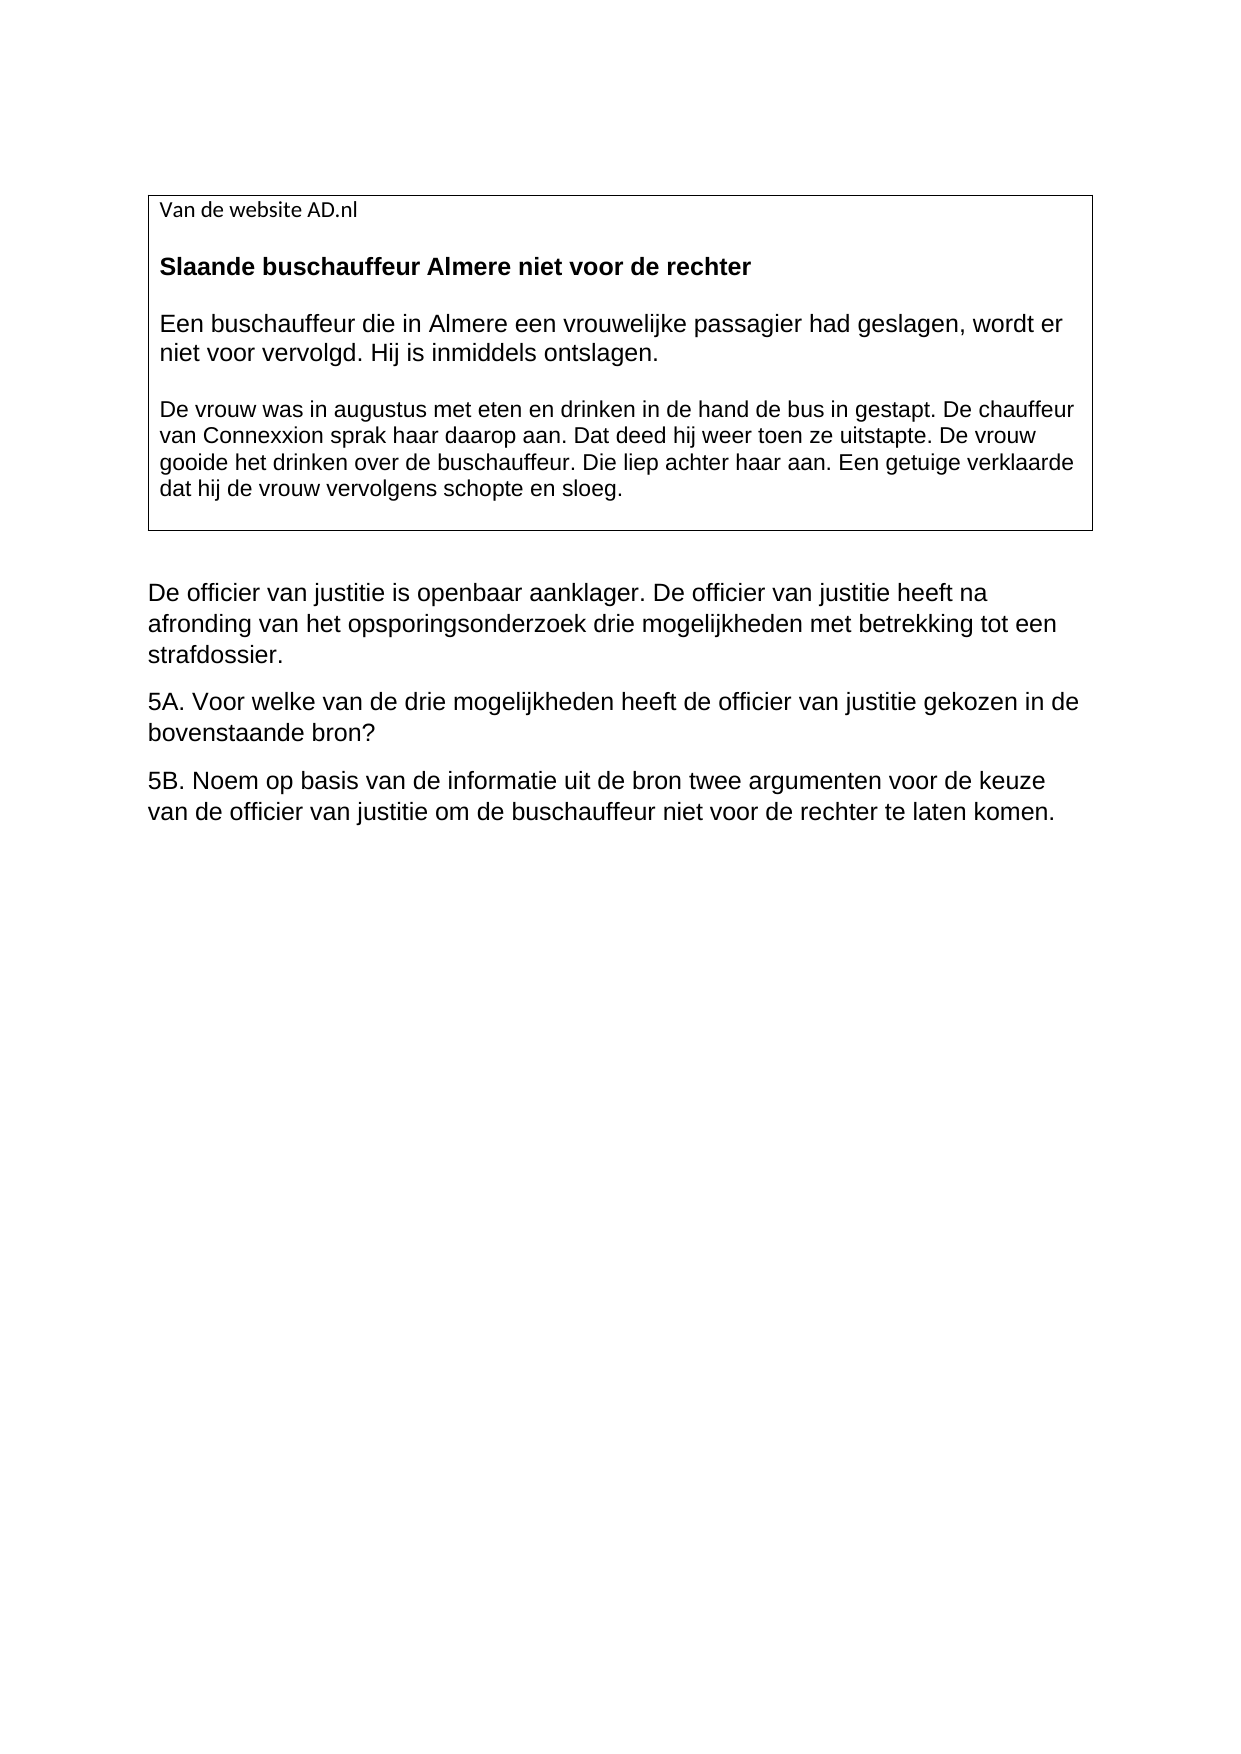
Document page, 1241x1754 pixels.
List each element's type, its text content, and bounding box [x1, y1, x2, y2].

text 5B. Noem op basis van de informatie uit de bron twee argumenten voor de keuze van de officier van justitie om de buschauffeur niet voor de rechter te laten komen. [148, 766, 1093, 826]
table_header Van de website AD.nl Slaande buschauffeur Almere niet voor de rechter Een buschauffeur die in Almere een vrouwelijke passagier had geslagen, wordt er niet voor vervolgd. Hij is inmiddels ontslagen. De vrouw was in augustus met eten en drinken in de hand de bus in gestapt. De chauffeur van Connexxion sprak haar daarop aan. Dat deed hij weer toen ze uitstapte. De vrouw gooide het drinken over de buschauffeur. Die liep achter haar aan. Een getuige verklaarde dat hij de vrouw vervolgens schopte en sloeg. [149, 196, 1092, 529]
text De officier van justitie is openbaar aanklager. De officier van justitie heeft na afronding van het opsporingsonderzoek drie mogelijkheden met betrekking tot een strafdossier. [148, 577, 1093, 668]
text 5A. Voor welke van de drie mogelijkheden heeft de officier van justitie gekozen in de bovenstaande bron? [148, 687, 1093, 747]
